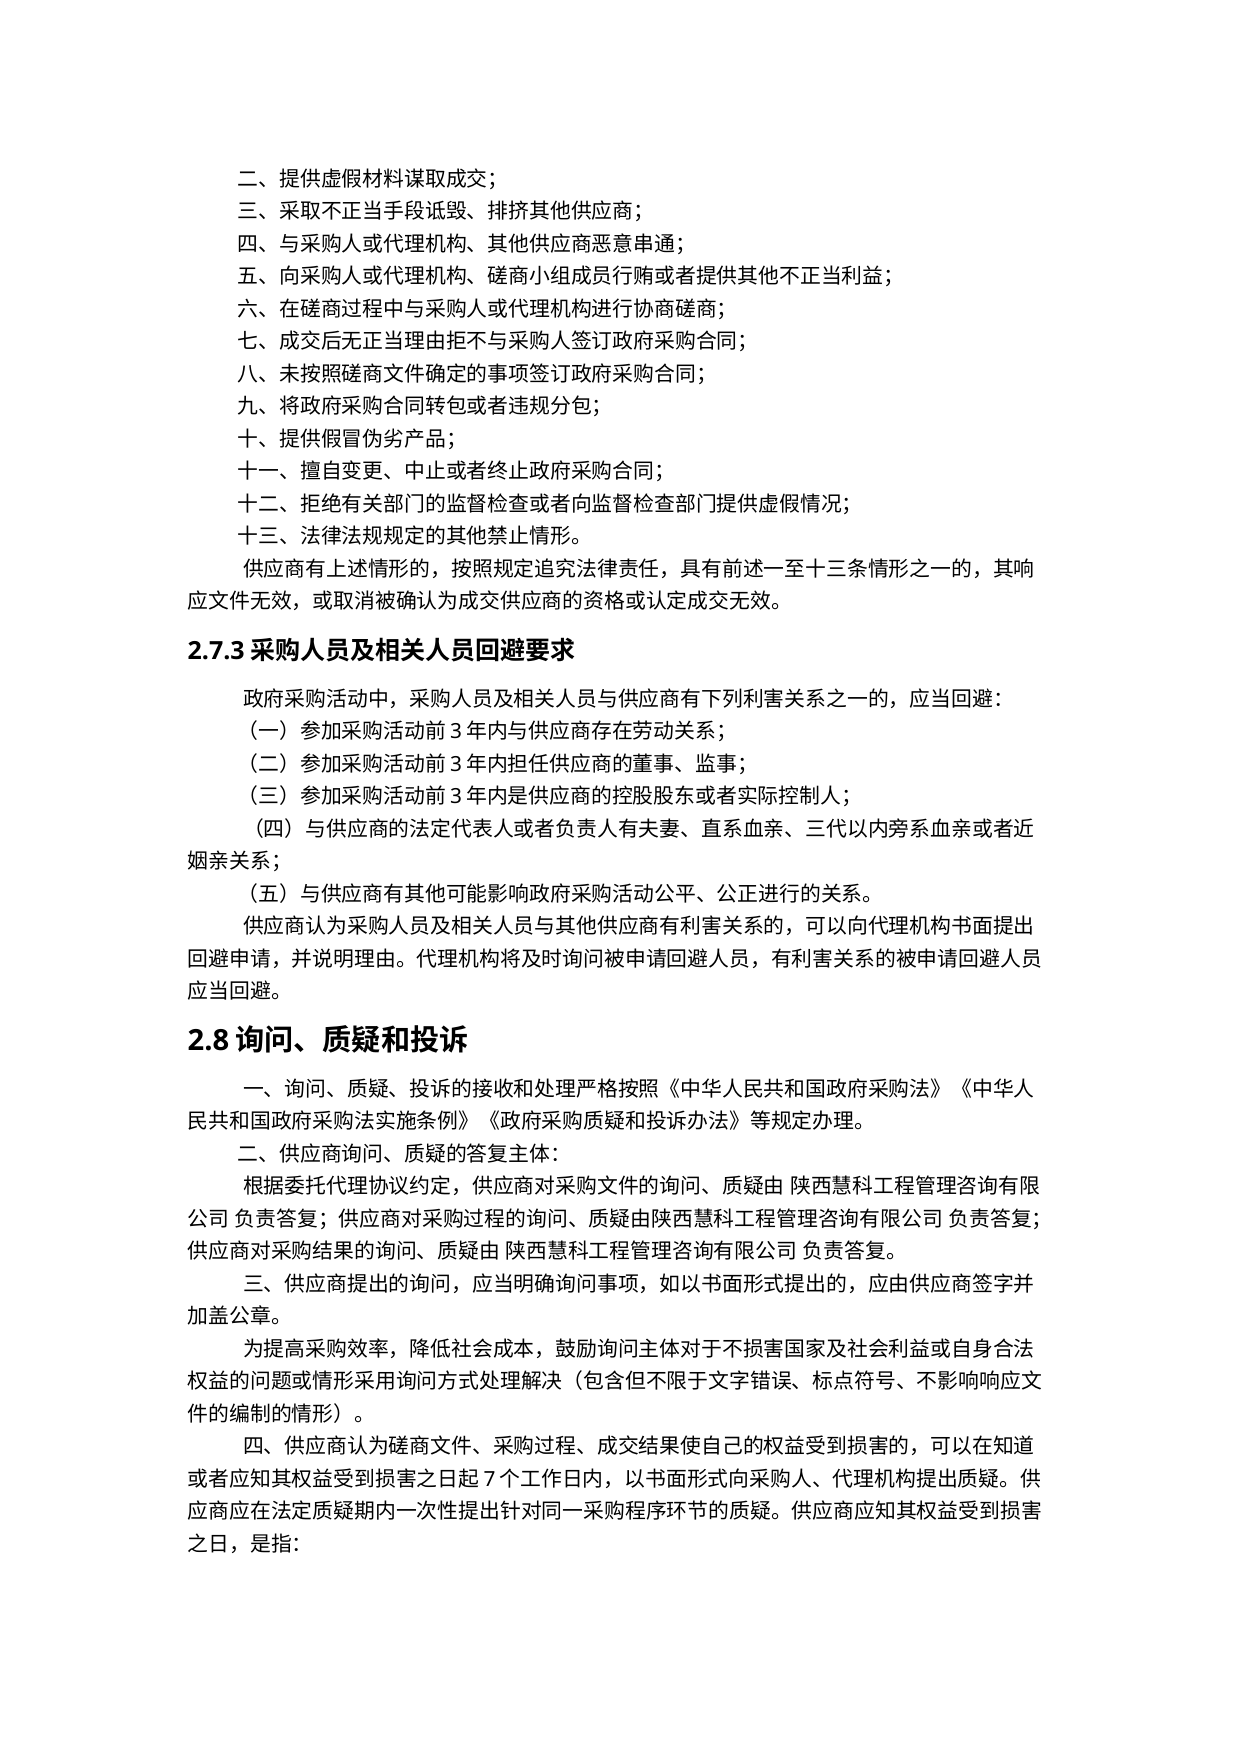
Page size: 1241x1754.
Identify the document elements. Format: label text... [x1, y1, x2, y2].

text （三）参加采购活动前3年内是供应商的控股股东或者实际控制人； [187, 779, 1053, 812]
text 为提高采购效率，降低社会成本，鼓励询问主体对于不损害国家及社会利益或自身合法权益的问题或情形采用询问方式处理解决（包含但不限于文字错误、标点符号、不影响响应文件的编制的情形）。 [187, 1332, 1053, 1429]
text （四）与供应商的法定代表人或者负责人有夫妻、直系血亲、三代以内旁系血亲或者近姻亲关系； [187, 812, 1053, 877]
text 二、供应商询问、质疑的答复主体： [187, 1137, 1053, 1169]
text 三、采取不正当手段诋毁、排挤其他供应商； [187, 194, 1053, 227]
text 六、在磋商过程中与采购人或代理机构进行协商磋商； [187, 292, 1053, 324]
text 根据委托代理协议约定，供应商对采购文件的询问、质疑由 陕西慧科工程管理咨询有限公司 负责答复；供应商对采购过程的询问、质疑由陕西慧科工程管理咨询有限公司 负责答复；供应商对采购结果的询问、质疑由 陕西慧科工程管理咨询有限公司 负责答复。 [187, 1169, 1053, 1267]
text 九、将政府采购合同转包或者违规分包； [187, 389, 1053, 422]
text 供应商有上述情形的，按照规定追究法律责任，具有前述一至十三条情形之一的，其响应文件无效，或取消被确认为成交供应商的资格或认定成交无效。 [187, 552, 1053, 617]
text （一）参加采购活动前3年内与供应商存在劳动关系； [187, 714, 1053, 747]
text 2.7.3采购人员及相关人员回避要求 [187, 617, 1053, 682]
text （二）参加采购活动前3年内担任供应商的董事、监事； [187, 747, 1053, 779]
text 二、提供虚假材料谋取成交； [187, 162, 1053, 194]
text 十二、拒绝有关部门的监督检查或者向监督检查部门提供虚假情况； [187, 487, 1053, 519]
text 一、询问、质疑、投诉的接收和处理严格按照《中华人民共和国政府采购法》《中华人民共和国政府采购法实施条例》《政府采购质疑和投诉办法》等规定办理。 [187, 1072, 1053, 1137]
text 十三、法律法规规定的其他禁止情形。 [187, 519, 1053, 552]
text 七、成交后无正当理由拒不与采购人签订政府采购合同； [187, 324, 1053, 357]
text 十一、擅自变更、中止或者终止政府采购合同； [187, 454, 1053, 487]
text 政府采购活动中，采购人员及相关人员与供应商有下列利害关系之一的，应当回避： [187, 682, 1053, 714]
text 四、供应商认为磋商文件、采购过程、成交结果使自己的权益受到损害的，可以在知道或者应知其权益受到损害之日起7个工作日内，以书面形式向采购人、代理机构提出质疑。供应商应在法定质疑期内一次性提出针对同一采购程序环节的质疑。供应商应知其权益受到损害之日，是指： [187, 1429, 1053, 1559]
text 2.8询问、质疑和投诉 [187, 1007, 1053, 1072]
text 五、向采购人或代理机构、磋商小组成员行贿或者提供其他不正当利益； [187, 259, 1053, 292]
text 三、供应商提出的询问，应当明确询问事项，如以书面形式提出的，应由供应商签字并加盖公章。 [187, 1267, 1053, 1332]
text 供应商认为采购人员及相关人员与其他供应商有利害关系的，可以向代理机构书面提出回避申请，并说明理由。代理机构将及时询问被申请回避人员，有利害关系的被申请回避人员应当回避。 [187, 909, 1053, 1007]
text 十、提供假冒伪劣产品； [187, 422, 1053, 454]
text （五）与供应商有其他可能影响政府采购活动公平、公正进行的关系。 [187, 877, 1053, 909]
text 八、未按照磋商文件确定的事项签订政府采购合同； [187, 357, 1053, 389]
text 四、与采购人或代理机构、其他供应商恶意串通； [187, 227, 1053, 259]
